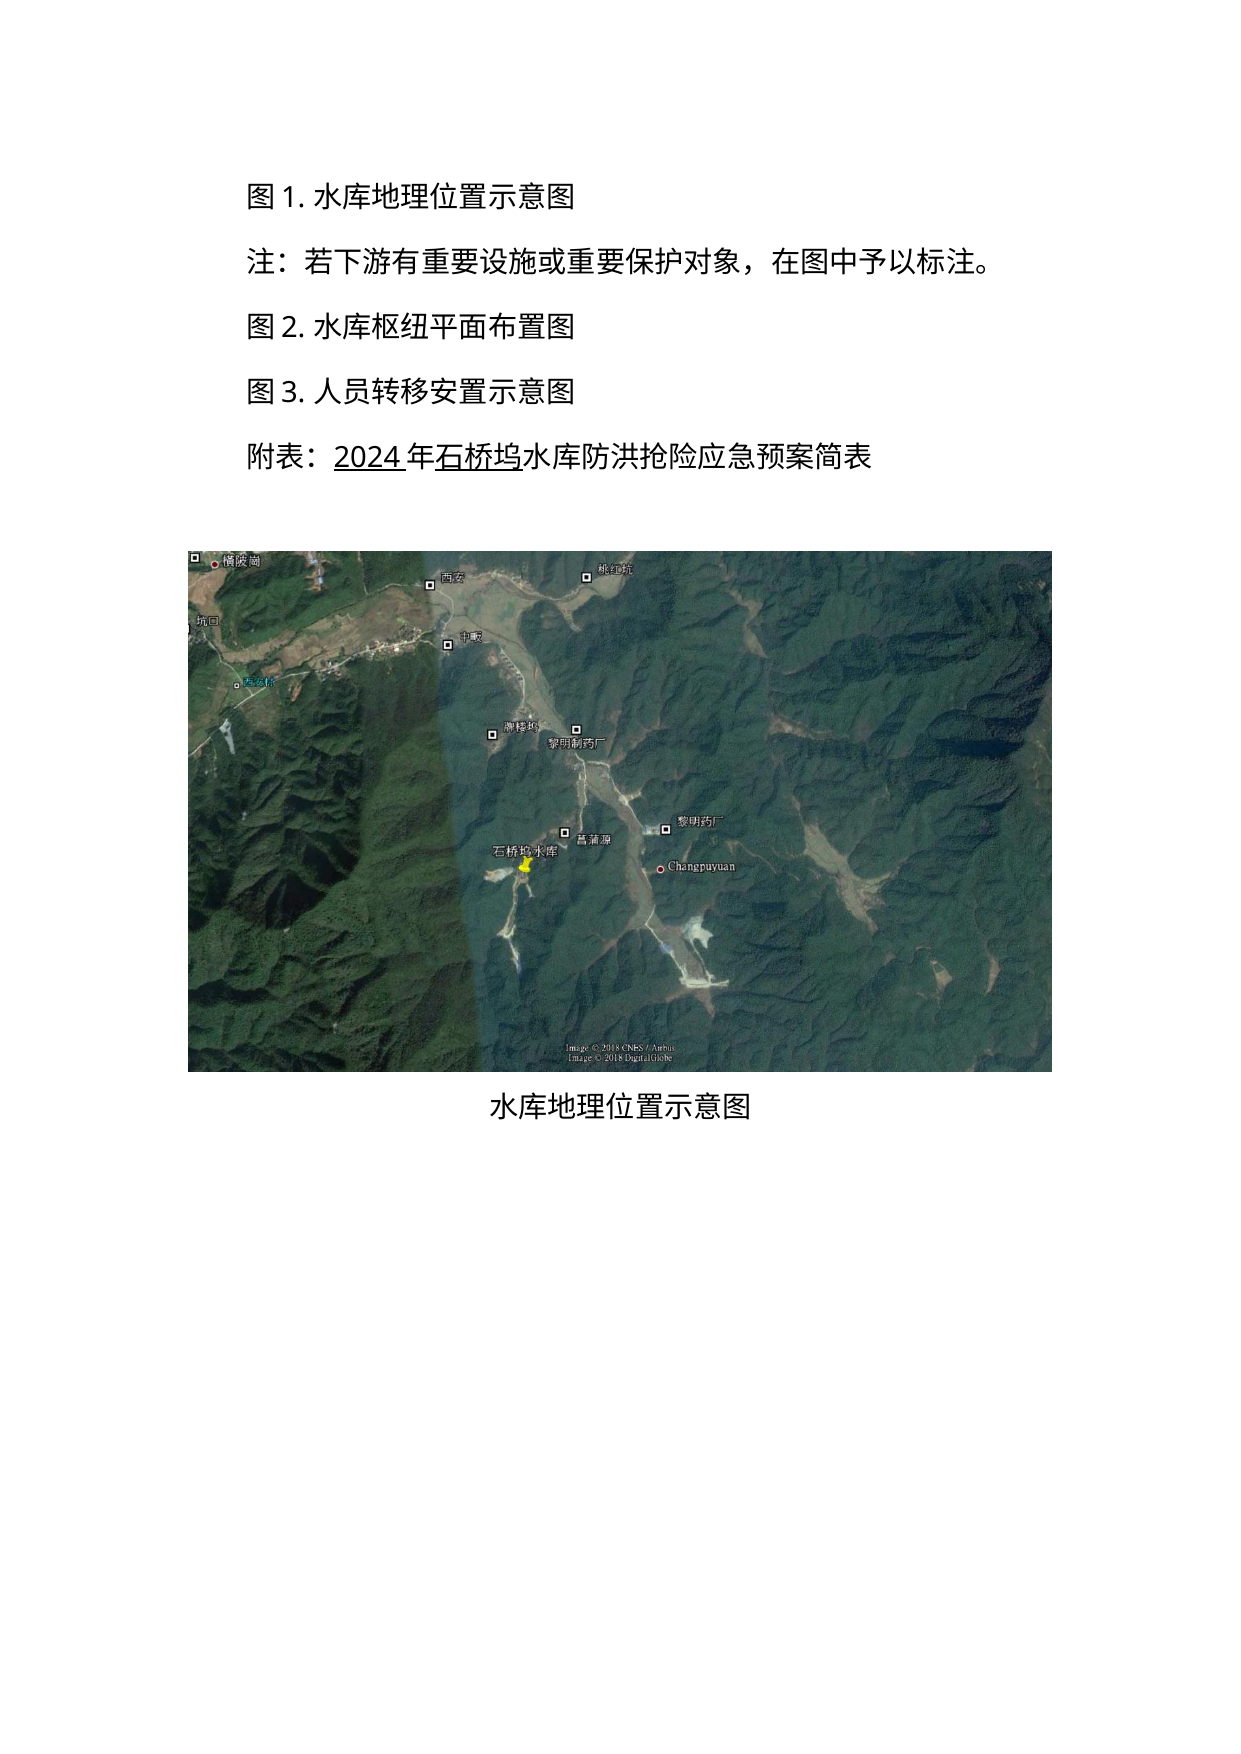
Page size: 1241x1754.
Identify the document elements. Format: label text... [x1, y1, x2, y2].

text 图2. 水库枢纽平面布置图 [187, 292, 1053, 357]
text 附表：2024年石桥坞水库防洪抢险应急预案简表 [187, 422, 1053, 487]
text 图3. 人员转移安置示意图 [187, 357, 1053, 422]
text 注：若下游有重要设施或重要保护对象，在图中予以标注。 [187, 227, 1053, 292]
picture [188, 551, 1052, 1072]
text 水库地理位置示意图 [187, 1072, 1053, 1137]
text 图1. 水库地理位置示意图 [187, 162, 1053, 227]
